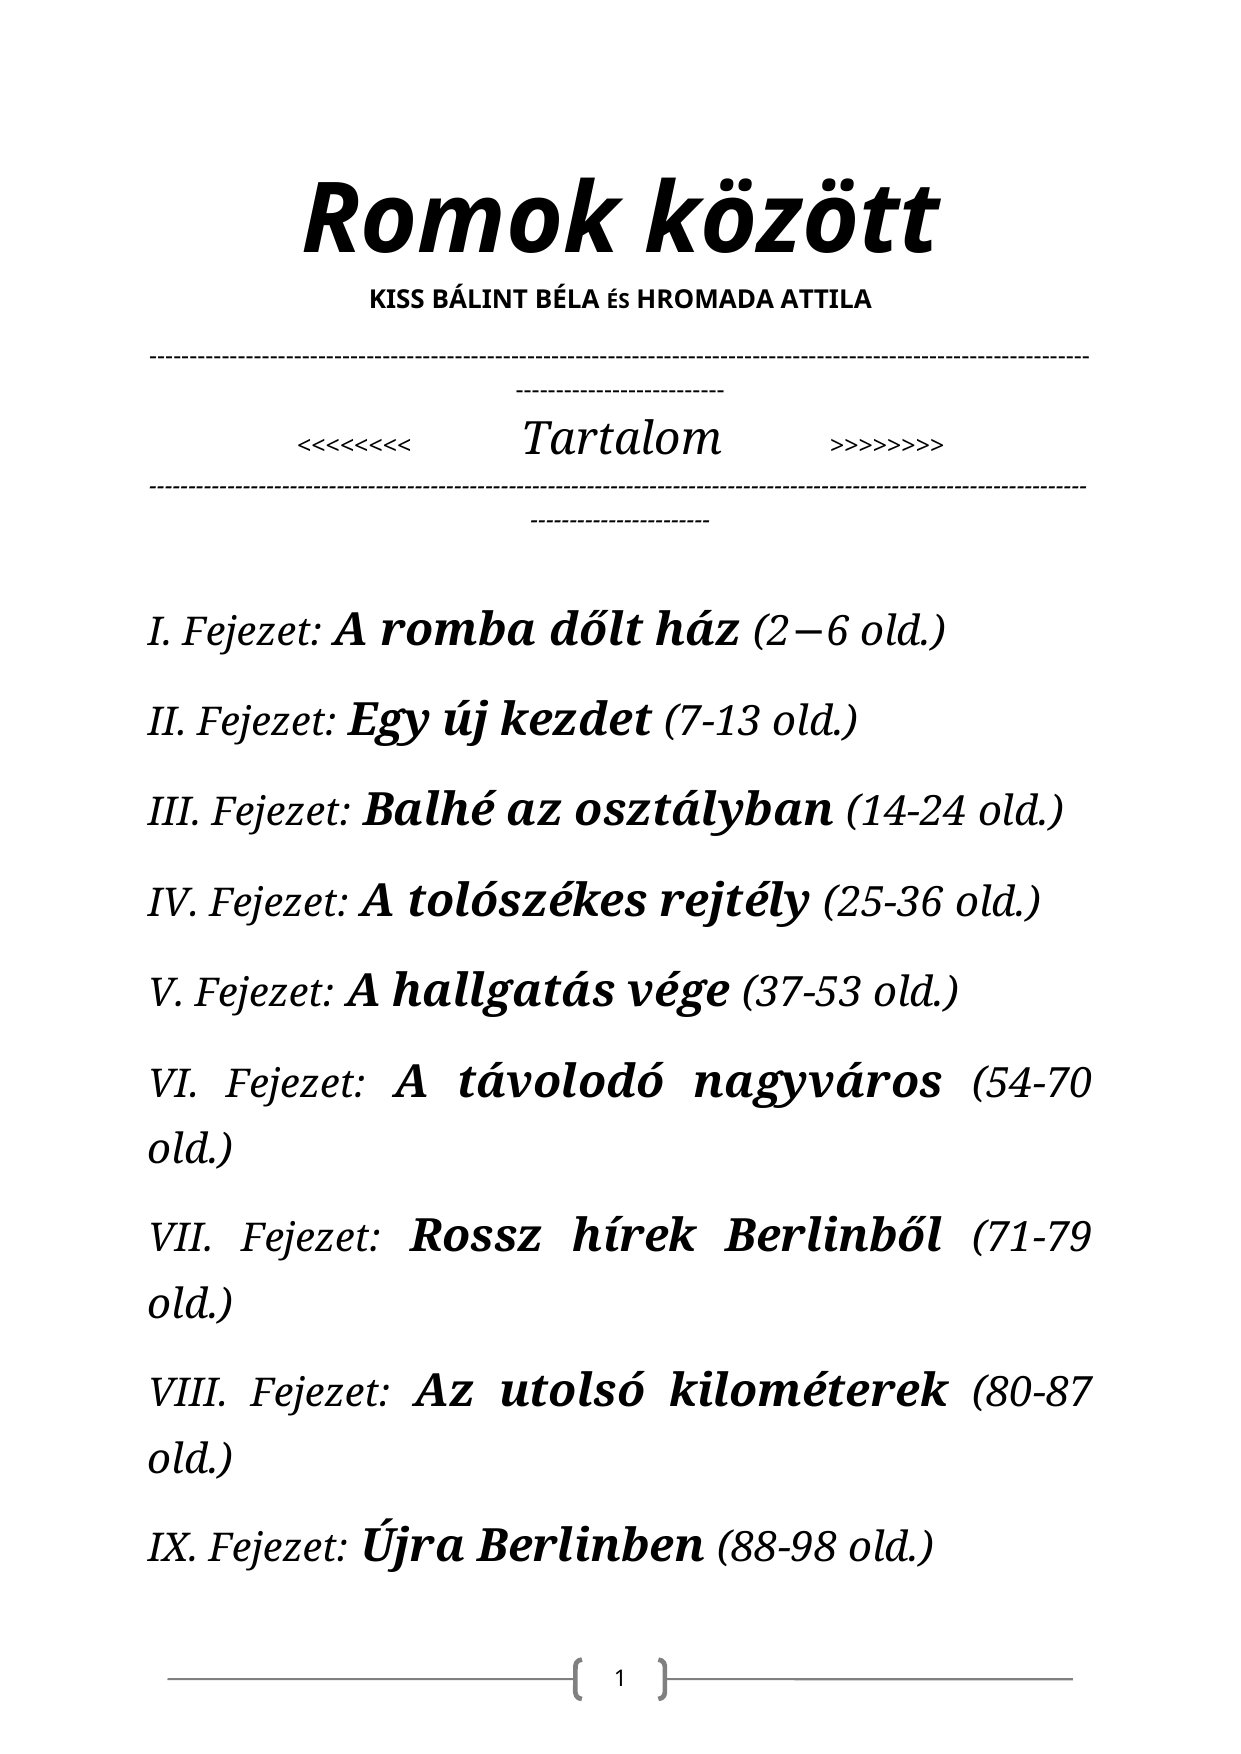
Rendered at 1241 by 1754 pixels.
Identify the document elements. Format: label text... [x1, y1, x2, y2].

text VI. Fejezet: A távolodó nagyváros (54-70 old.) [148, 1048, 1093, 1176]
text IV. Fejezet: A tolószékes rejtély (25-36 old.) [148, 867, 1093, 929]
text IX. Fejezet: Újra Berlinben (88-98 old.) [148, 1512, 1093, 1575]
text I. Fejezet: A romba dőlt ház (2−6 old.) [148, 596, 1093, 658]
text ----------------------------------------------------------------------------------------------------------------------------------------------- [148, 337, 1093, 405]
text VII. Fejezet: Rossz hírek Berlinből (71-79 old.) [148, 1203, 1093, 1330]
text VIII. Fejezet: Az utolsó kilométerek (80-87 old.) [148, 1358, 1093, 1485]
text III. Fejezet: Balhé az osztályban (14-24 old.) [148, 777, 1093, 839]
text Romok között KISS BÁLINT BÉLA és HROMADA ATTILA [148, 148, 1093, 316]
text <<<<<<<< Tartalom >>>>>>>> [148, 405, 1093, 468]
text II. Fejezet: Egy új kezdet (7-13 old.) [148, 686, 1093, 749]
text ----------------------------------------------------------------------------------------------------------------------------------------------- [148, 468, 1093, 536]
text V. Fejezet: A hallgatás vége (37-53 old.) [148, 958, 1093, 1020]
